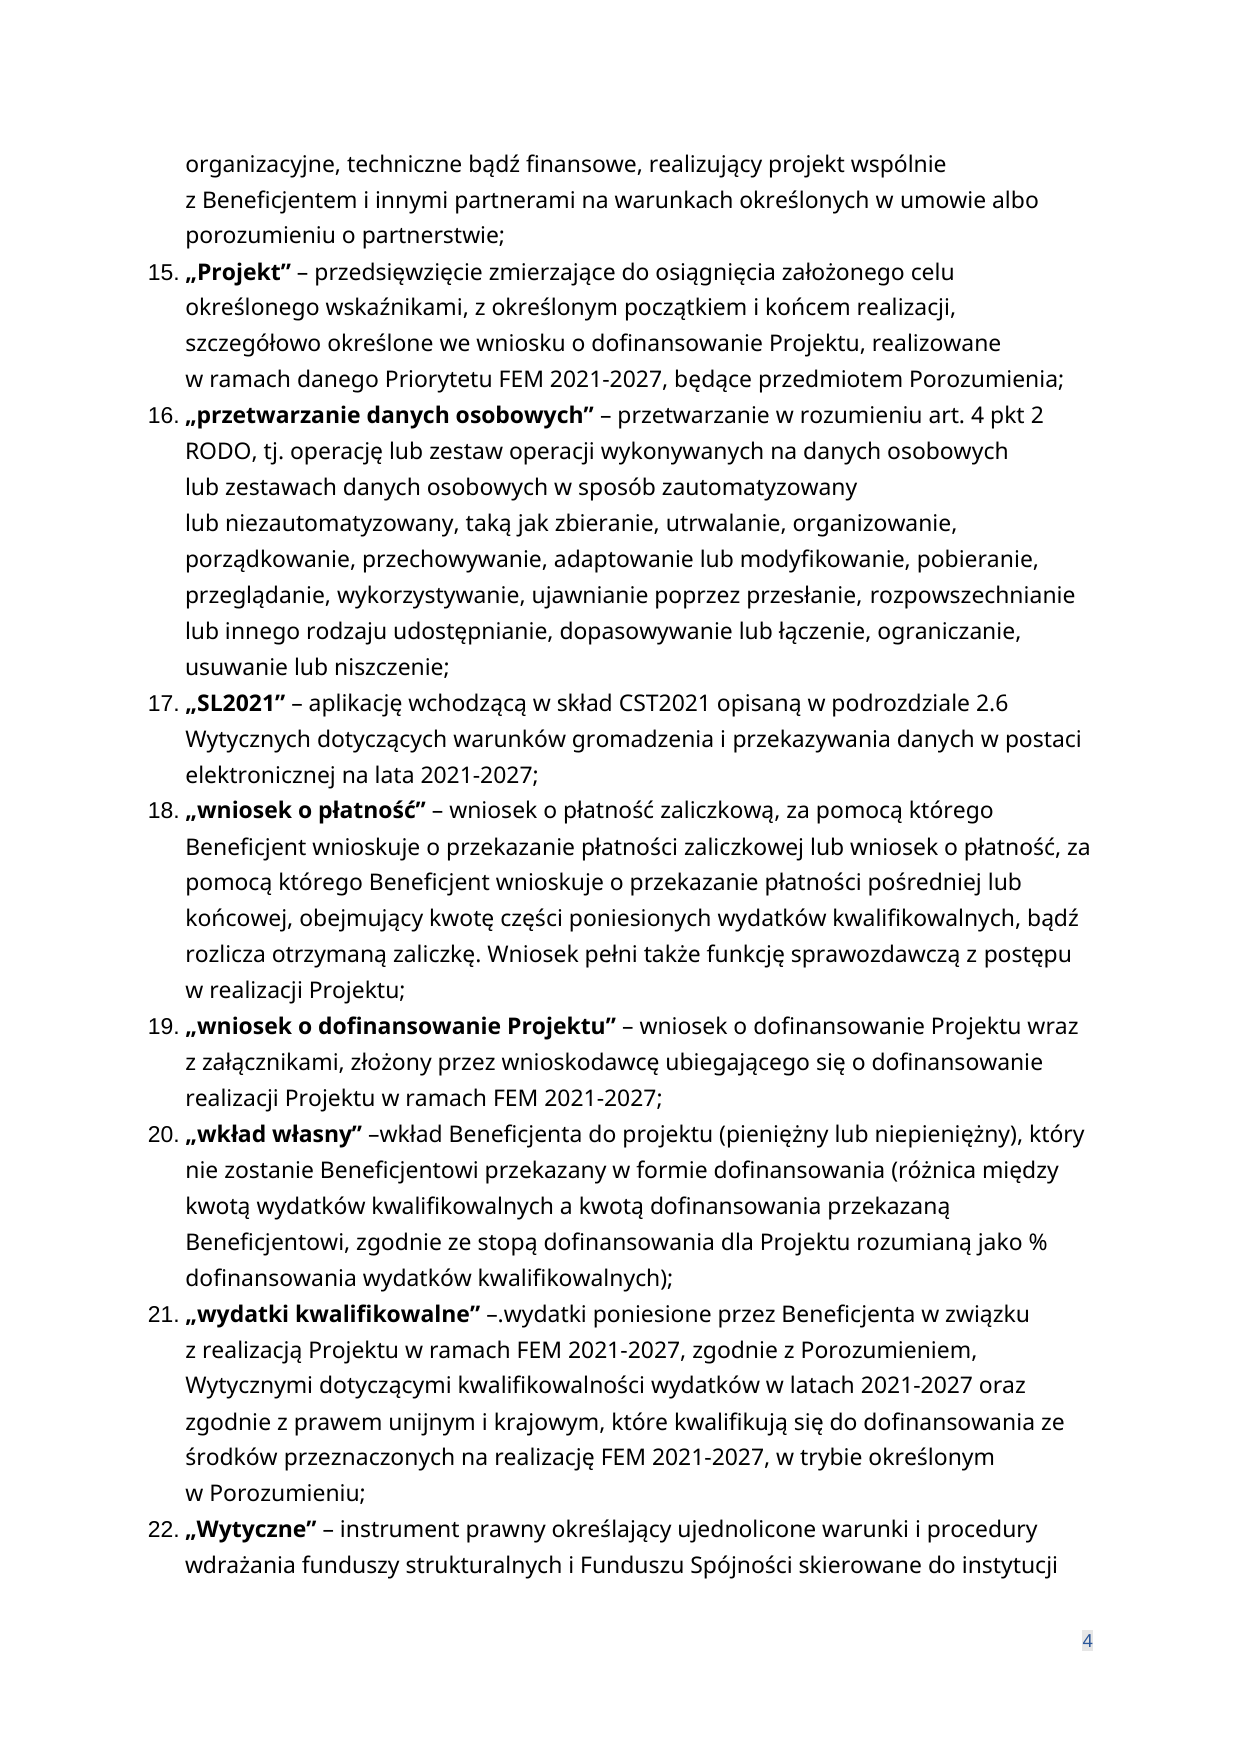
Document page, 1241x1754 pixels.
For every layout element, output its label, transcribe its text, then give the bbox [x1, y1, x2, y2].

list „przetwarzanie danych osobowych” – przetwarzanie w rozumieniu art. 4 pkt 2 RODO, tj. operację lub zestaw operacji wykonywanych na danych osobowych lub zestawach danych osobowych w sposób zautomatyzowany lub niezautomatyzowany, taką jak zbieranie, utrwalanie, organizowanie, porządkowanie, przechowywanie, adaptowanie lub modyfikowanie, pobieranie, przeglądanie, wykorzystywanie, ujawnianie poprzez przesłanie, rozpowszechnianie lub innego rodzaju udostępnianie, dopasowywanie lub łączenie, ograniczanie, usuwanie lub niszczenie; [148, 399, 1093, 682]
list „Projekt” – przedsięwzięcie zmierzające do osiągnięcia założonego celu określonego wskaźnikami, z określonym początkiem i końcem realizacji, szczegółowo określone we wniosku o dofinansowanie Projektu, realizowane w ramach danego Priorytetu FEM 2021-2027, będące przedmiotem Porozumienia; [148, 255, 1093, 394]
list „wydatki kwalifikowalne” –.wydatki poniesione przez Beneficjenta w związku z realizacją Projektu w ramach FEM 2021-2027, zgodnie z Porozumieniem, Wytycznymi dotyczącymi kwalifikowalności wydatków w latach 2021-2027 oraz zgodnie z prawem unijnym i krajowym, które kwalifikują się do dofinansowania ze środków przeznaczonych na realizację FEM 2021-2027, w trybie określonym w Porozumieniu; [148, 1298, 1093, 1508]
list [148, 1513, 1093, 1580]
list „SL2021” – aplikację wchodzącą w skład CST2021 opisaną w podrozdziale 2.6 Wytycznych dotyczących warunków gromadzenia i przekazywania danych w postaci elektronicznej na lata 2021-2027; [148, 687, 1093, 790]
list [148, 148, 1093, 251]
list „wkład własny” –wkład Beneficjenta do projektu (pieniężny lub niepieniężny), który nie zostanie Beneficjentowi przekazany w formie dofinansowania (różnica między kwotą wydatków kwalifikowalnych a kwotą dofinansowania przekazaną Beneficjentowi, zgodnie ze stopą dofinansowania dla Projektu rozumianą jako % dofinansowania wydatków kwalifikowalnych); [148, 1118, 1093, 1293]
list „wniosek o dofinansowanie Projektu” – wniosek o dofinansowanie Projektu wraz z załącznikami, złożony przez wnioskodawcę ubiegającego się o dofinansowanie realizacji Projektu w ramach FEM 2021-2027; [148, 1010, 1093, 1113]
list „wniosek o płatność” – wniosek o płatność zaliczkową, za pomocą którego Beneficjent wnioskuje o przekazanie płatności zaliczkowej lub wniosek o płatność, za pomocą którego Beneficjent wnioskuje o przekazanie płatności pośredniej lub końcowej, obejmujący kwotę części poniesionych wydatków kwalifikowalnych, bądź rozlicza otrzymaną zaliczkę. Wniosek pełni także funkcję sprawozdawczą z postępu w realizacji Projektu; [148, 794, 1093, 1005]
